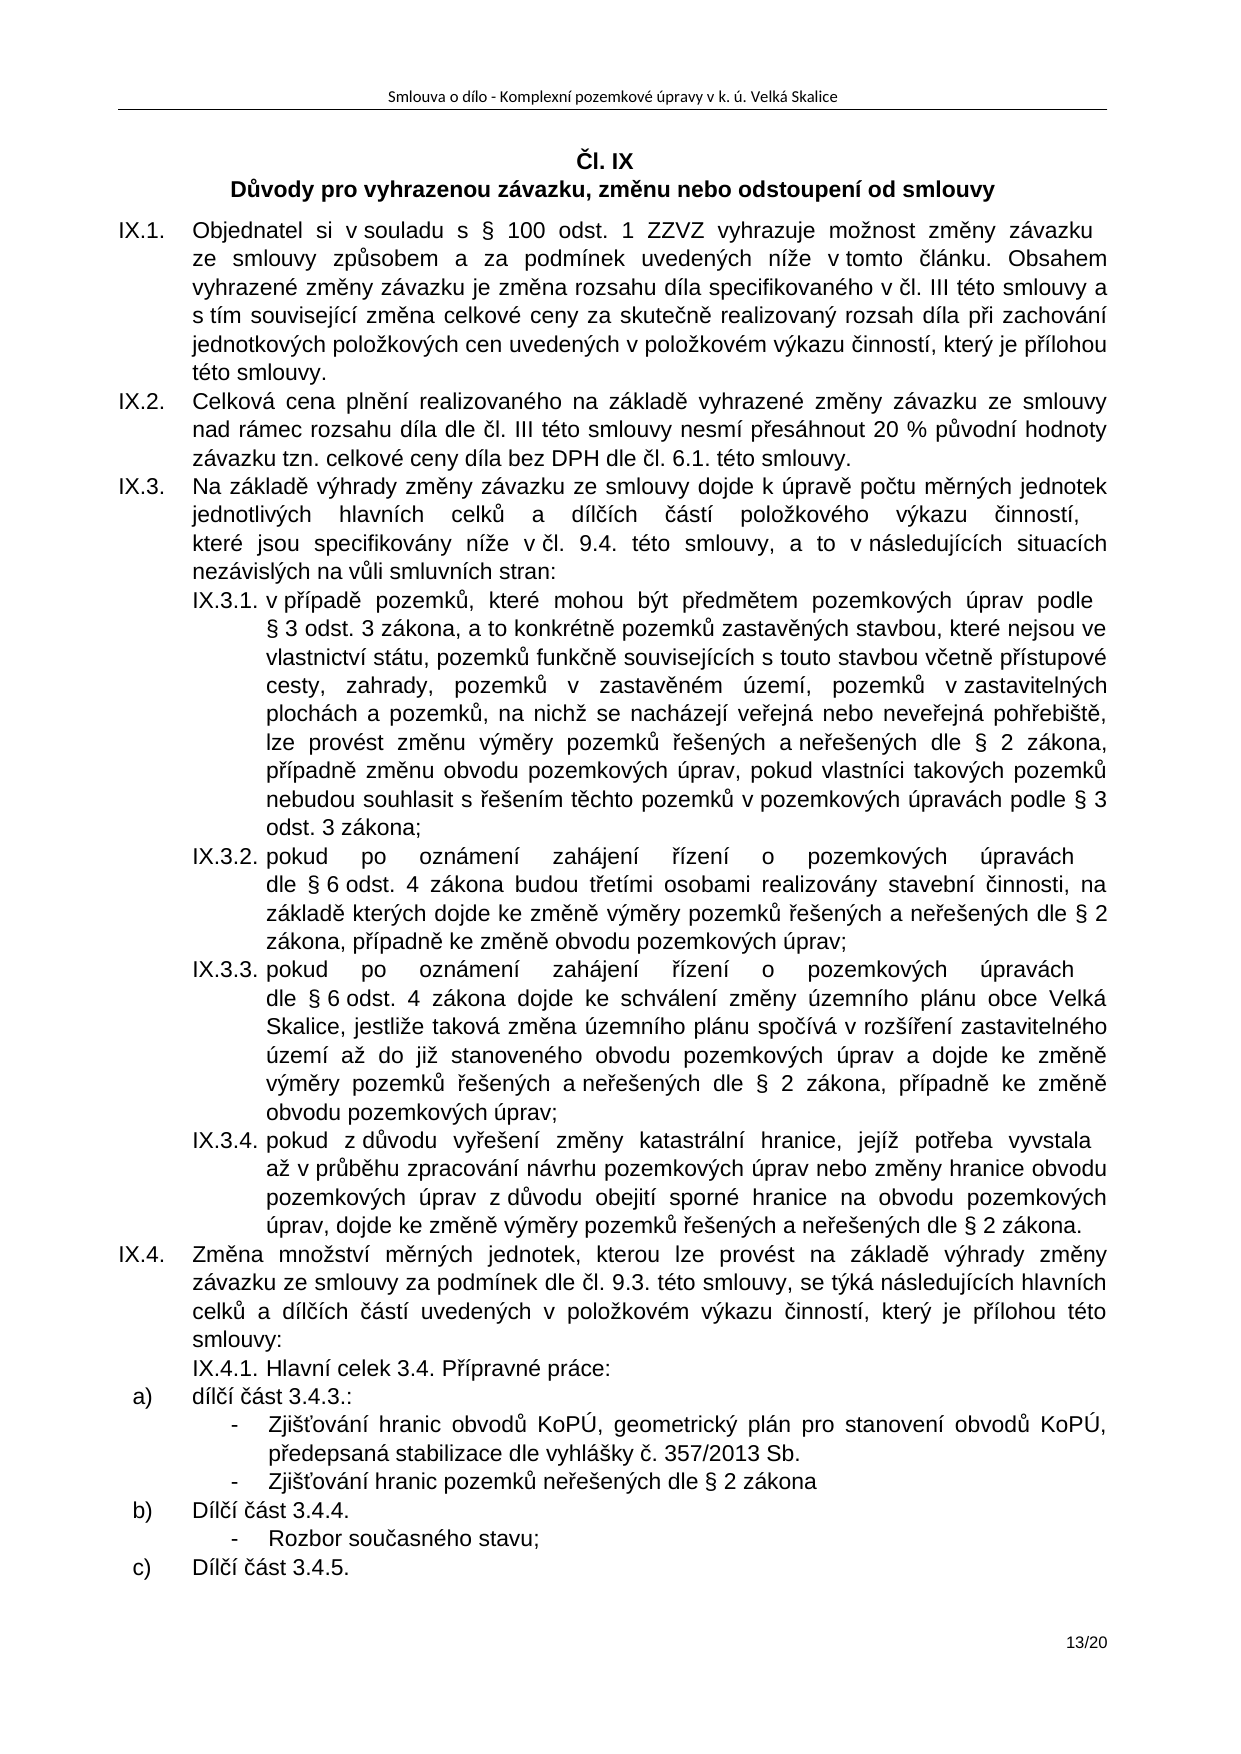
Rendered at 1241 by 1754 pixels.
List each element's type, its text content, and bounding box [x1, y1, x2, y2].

list Dílčí část 3.4.5. [118, 1553, 1107, 1580]
list Objednatel si v souladu s § 100 odst. 1 ZZVZ vyhrazuje možnost změny závazku ze smlouvy způsobem a za podmínek uvedených níže v tomto článku. Obsahem vyhrazené změny závazku je změna rozsahu díla specifikovaného v čl. III této smlouvy a s tím související změna celkové ceny za skutečně realizovaný rozsah díla při zachování jednotkových položkových cen uvedených v položkovém výkazu činností, který je přílohou této smlouvy. [118, 217, 1107, 386]
list Celková cena plnění realizovaného na základě vyhrazené změny závazku ze smlouvy nad rámec rozsahu díla dle čl. III této smlouvy nesmí přesáhnout 20 % původní hodnoty závazku tzn. celkové ceny díla bez DPH dle čl. 6.1. této smlouvy. [118, 388, 1107, 471]
list Dílčí část 3.4.4. [118, 1497, 1107, 1523]
text v případě pozemků, které mohou být předmětem pozemkových úprav podle § 3 odst. 3 zákona, a to konkrétně pozemků zastavěných stavbou, které nejsou ve vlastnictví státu, pozemků funkčně souvisejících s touto stavbou včetně přístupové cesty, zahrady, pozemků v zastavěném území, pozemků v zastavitelných plochách a pozemků, na nichž se nacházejí veřejná nebo neveřejná pohřebiště, lze provést změnu výměry pozemků řešených a neřešených dle § 2 zákona, případně změnu obvodu pozemkových úprav, pokud vlastníci takových pozemků nebudou souhlasit s řešením těchto pozemků v pozemkových úpravách podle § 3 odst. 3 zákona; [192, 587, 1107, 841]
list Zjišťování hranic pozemků neřešených dle § 2 zákona [231, 1468, 1107, 1494]
list Rozbor současného stavu; [231, 1525, 1107, 1551]
text pokud po oznámení zahájení řízení o pozemkových úpravách dle § 6 odst. 4 zákona dojde ke schválení změny územního plánu obce Velká Skalice, jestliže taková změna územního plánu spočívá v rozšíření zastavitelného území až do již stanoveného obvodu pozemkových úprav a dojde ke změně výměry pozemků řešených a neřešených dle § 2 zákona, případně ke změně obvodu pozemkových úprav; [192, 956, 1107, 1125]
text pokud po oznámení zahájení řízení o pozemkových úpravách dle § 6 odst. 4 zákona budou třetími osobami realizovány stavební činnosti, na základě kterých dojde ke změně výměry pozemků řešených a neřešených dle § 2 zákona, případně ke změně obvodu pozemkových úprav; [192, 843, 1107, 954]
list Změna množství měrných jednotek, kterou lze provést na základě výhrady změny závazku ze smlouvy za podmínek dle čl. 9.3. této smlouvy, se týká následujících hlavních celků a dílčích částí uvedených v položkovém výkazu činností, který je přílohou této smlouvy: [118, 1241, 1107, 1352]
list Zjišťování hranic obvodů KoPÚ, geometrický plán pro stanovení obvodů KoPÚ, předepsaná stabilizace dle vyhlášky č. 357/2013 Sb. [231, 1411, 1107, 1466]
text pokud z důvodu vyřešení změny katastrální hranice, jejíž potřeba vyvstala až v průběhu zpracování návrhu pozemkových úprav nebo změny hranice obvodu pozemkových úprav z důvodu obejití sporné hranice na obvodu pozemkových úprav, dojde ke změně výměry pozemků řešených a neřešených dle § 2 zákona. [192, 1127, 1107, 1239]
text Důvody pro vyhrazenou závazku, změnu nebo odstoupení od smlouvy [118, 148, 1107, 202]
text Hlavní celek 3.4. Přípravné práce: [192, 1354, 1107, 1381]
list dílčí část 3.4.3.: [118, 1383, 1107, 1409]
list Na základě výhrady změny závazku ze smlouvy dojde k úpravě počtu měrných jednotek jednotlivých hlavních celků a dílčích částí položkového výkazu činností, které jsou specifikovány níže v čl. 9.4. této smlouvy, a to v následujících situacích nezávislých na vůli smluvních stran: [118, 473, 1107, 584]
